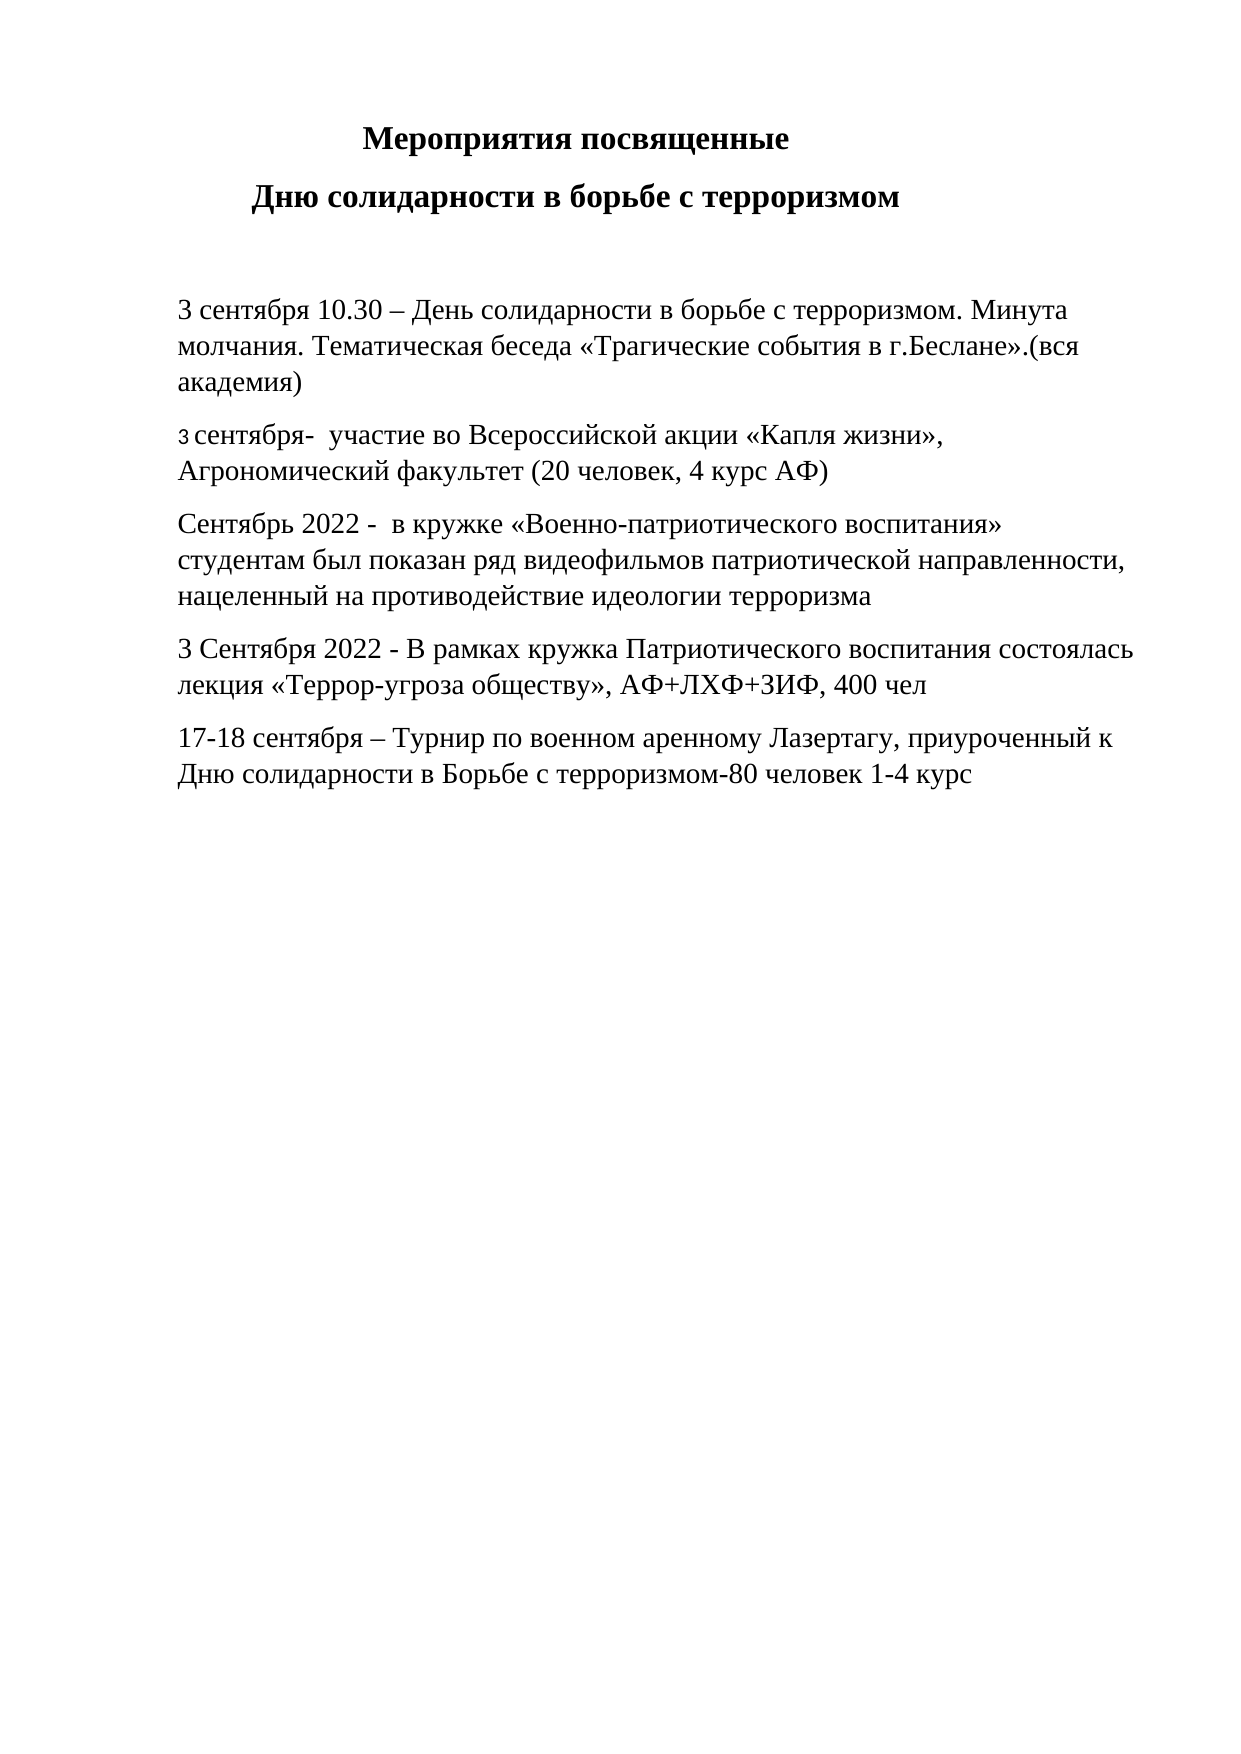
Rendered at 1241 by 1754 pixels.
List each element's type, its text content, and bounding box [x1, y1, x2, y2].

text Дню солидарности в борьбе с терроризмом [177, 176, 974, 214]
text 17-18 сентября – Турнир по военном аренному Лазертагу, приуроченный к Дню солидарности в Борьбе с терроризмом-80 человек 1-4 курс [177, 720, 1137, 790]
text 3 Сентября 2022 - В рамках кружка Патриотического воспитания состоялась лекция «Террор-угроза обществу», АФ+ЛХФ+ЗИФ, 400 чел [177, 631, 1137, 701]
text Сентябрь 2022 - в кружке «Военно-патриотического воспитания» студентам был показан ряд видеофильмов патриотической направленности, нацеленный на противодействие идеологии терроризма [177, 506, 1137, 612]
text 3 сентября- участие во Всероссийской акции «Капля жизни», Агрономический факультет (20 человек, 4 курс АФ) [177, 417, 1137, 487]
text 3 сентября 10.30 – День солидарности в борьбе с терроризмом. Минута молчания. Тематическая беседа «Трагические события в г.Беслане».(вся академия) [177, 292, 1137, 398]
text Мероприятия посвященные [177, 118, 974, 156]
